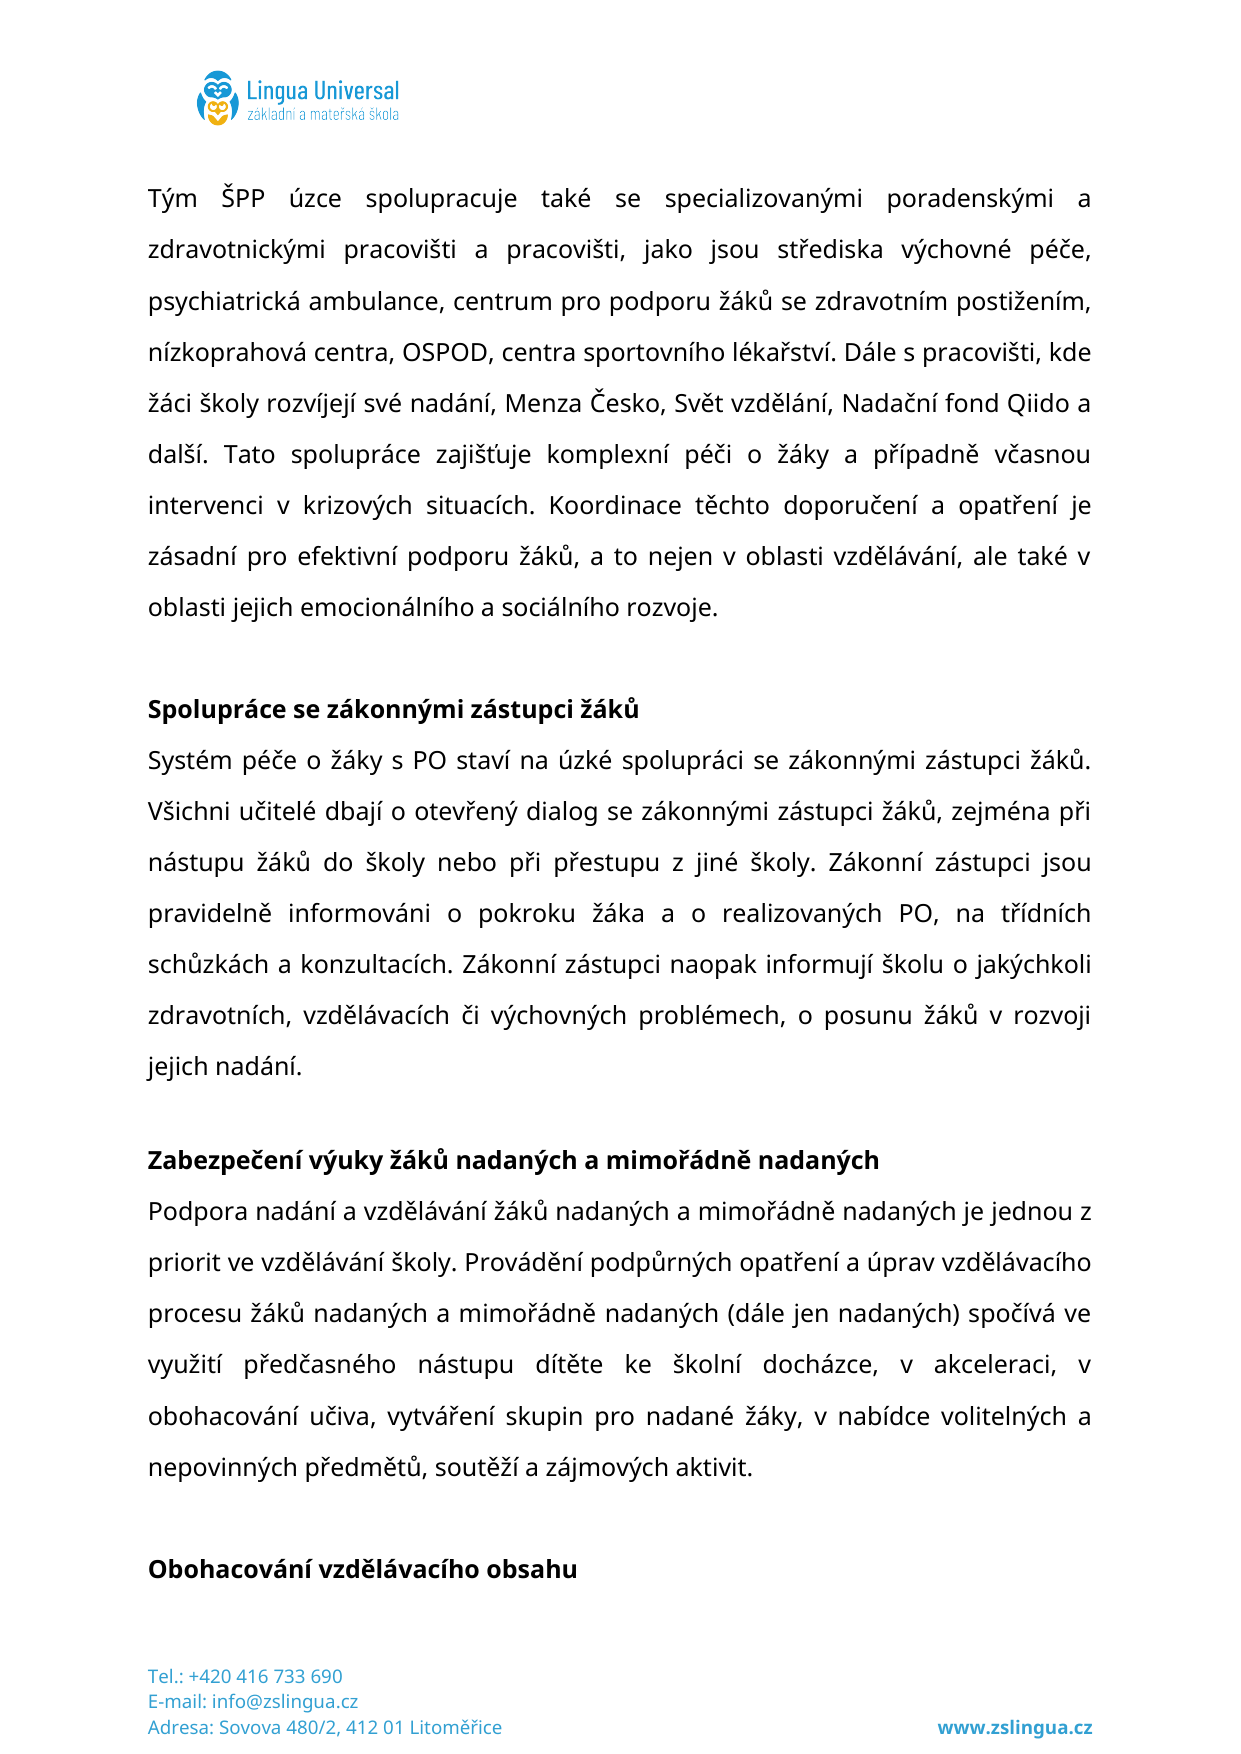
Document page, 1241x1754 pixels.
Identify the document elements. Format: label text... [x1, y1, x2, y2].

text Tým ŠPP úzce spolupracuje také se specializovanými poradenskými a zdravotnickými pracovišti a pracovišti, jako jsou střediska výchovné péče, psychiatrická ambulance, centrum pro podporu žáků se zdravotním postižením, nízkoprahová centra, OSPOD, centra sportovního lékařství. Dále s pracovišti, kde žáci školy rozvíjejí své nadání, Menza Česko, Svět vzdělání, Nadační fond Qiido a další. Tato spolupráce zajišťuje komplexní péči o žáky a případně včasnou intervenci v krizových situacích. Koordinace těchto doporučení a opatření je zásadní pro efektivní podporu žáků, a to nejen v oblasti vzdělávání, ale také v oblasti jejich emocionálního a sociálního rozvoje. [148, 147, 1093, 623]
text Spolupráce se zákonnými zástupci žáků [148, 692, 1093, 726]
text Zabezpečení výuky žáků nadaných a mimořádně nadaných [148, 1143, 1093, 1177]
picture [146, 32, 449, 165]
text Podpora nadání a vzdělávání žáků nadaných a mimořádně nadaných je jednou z priorit ve vzdělávání školy. Provádění podpůrných opatření a úprav vzdělávacího procesu žáků nadaných a mimořádně nadaných (dále jen nadaných) spočívá ve využití předčasného nástupu dítěte ke školní docházce, v akceleraci, v obohacování učiva, vytváření skupin pro nadané žáky, v nabídce volitelných a nepovinných předmětů, soutěží a zájmových aktivit. [148, 1194, 1093, 1483]
text Obohacování vzdělávacího obsahu [148, 1551, 1093, 1585]
text Systém péče o žáky s PO staví na úzké spolupráci se zákonnými zástupci žáků. Všichni učitelé dbají o otevřený dialog se zákonnými zástupci žáků, zejména při nástupu žáků do školy nebo při přestupu z jiné školy. Zákonní zástupci jsou pravidelně informováni o pokroku žáka a o realizovaných PO, na třídních schůzkách a konzultacích. Zákonní zástupci naopak informují školu o jakýchkoli zdravotních, vzdělávacích či výchovných problémech, o posunu žáků v rozvoji jejich nadání. [148, 743, 1093, 1083]
